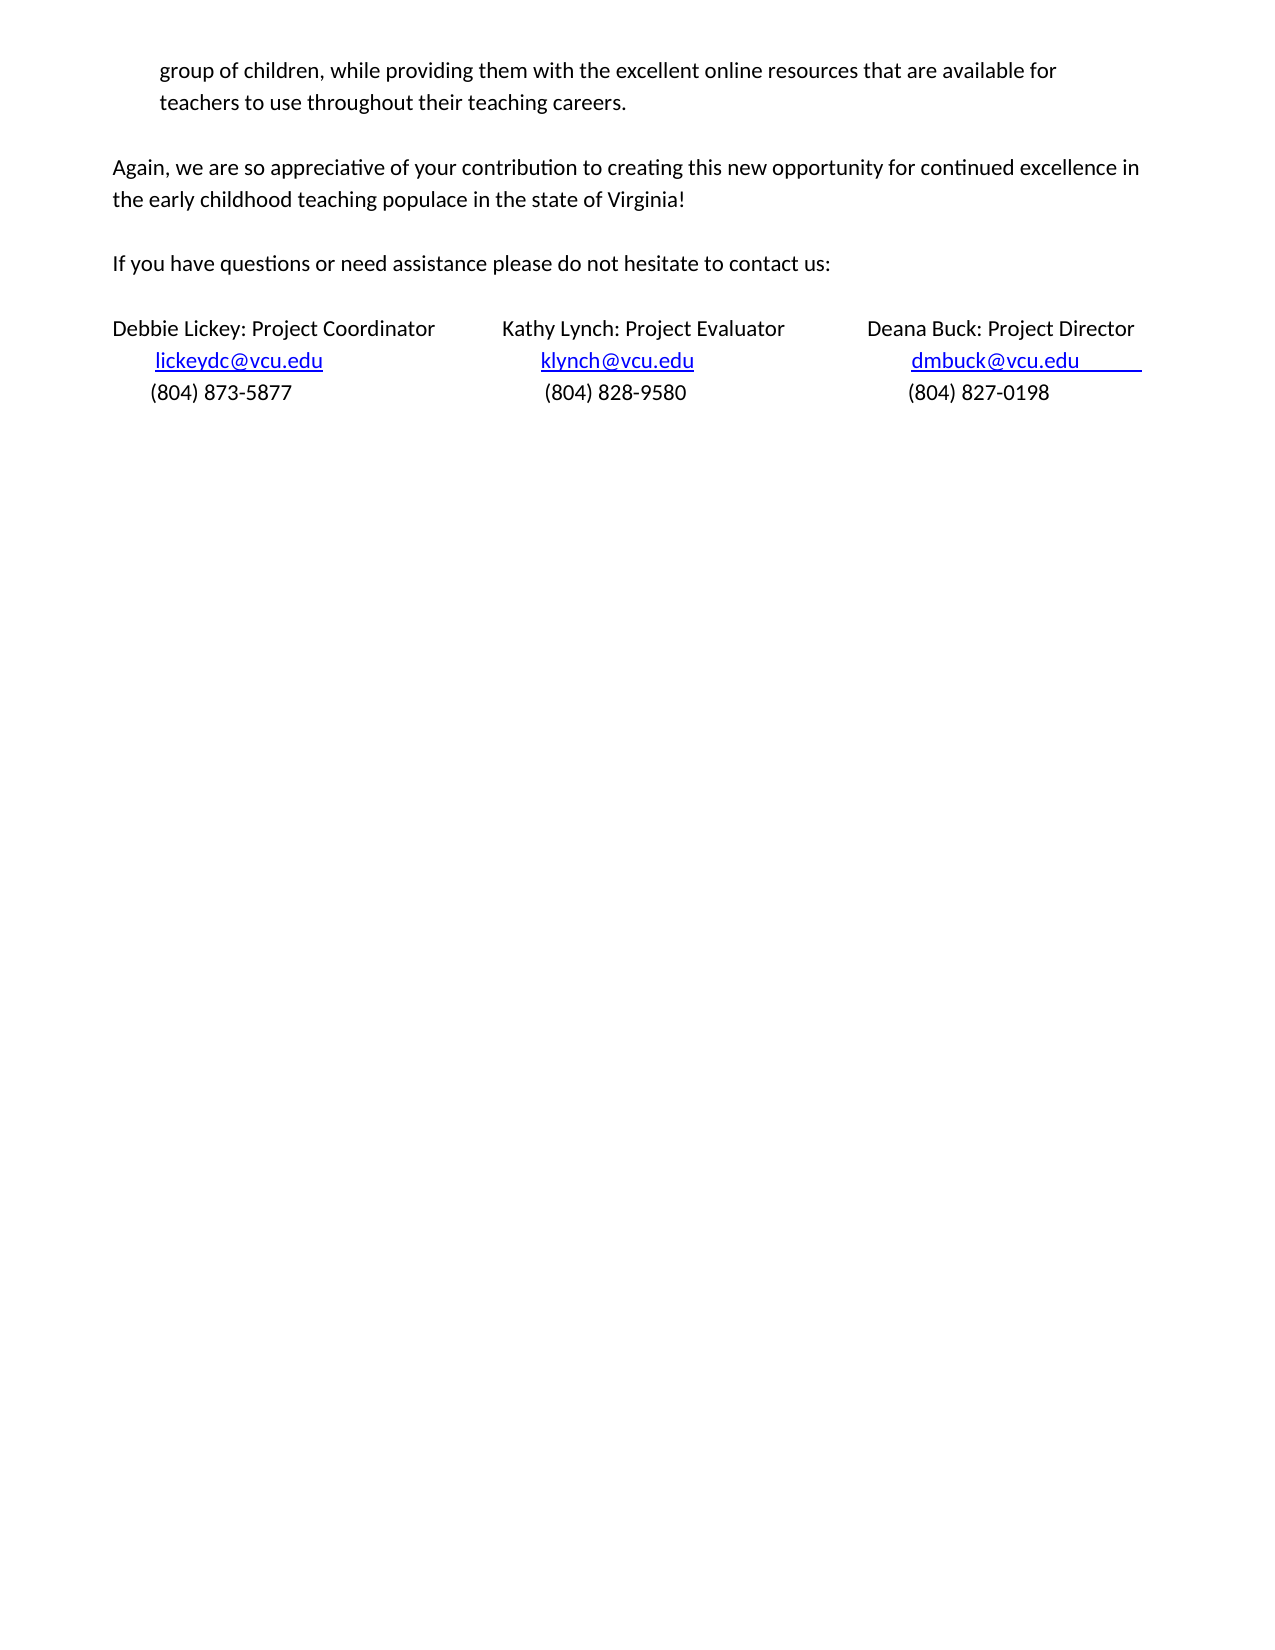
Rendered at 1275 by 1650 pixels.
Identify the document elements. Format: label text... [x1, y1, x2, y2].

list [159, 56, 1144, 116]
list Debbie Lickey: Project Coordinator Kathy Lynch: Project Evaluator Deana Buck: Project Director [112, 314, 1144, 342]
list (804) 873-5877 (804) 828-9580 (804) 827-0198 [150, 378, 1144, 406]
list lickeydc@vcu.edu klynch@vcu.edu dmbuck@vcu.edu [150, 346, 1144, 374]
list Again, we are so appreciative of your contribution to creating this new opportunity for continued excellence in the early childhood teaching populace in the state of Virginia! [112, 153, 1144, 213]
list If you have questions or need assistance please do not hesitate to contact us: [112, 249, 1144, 277]
